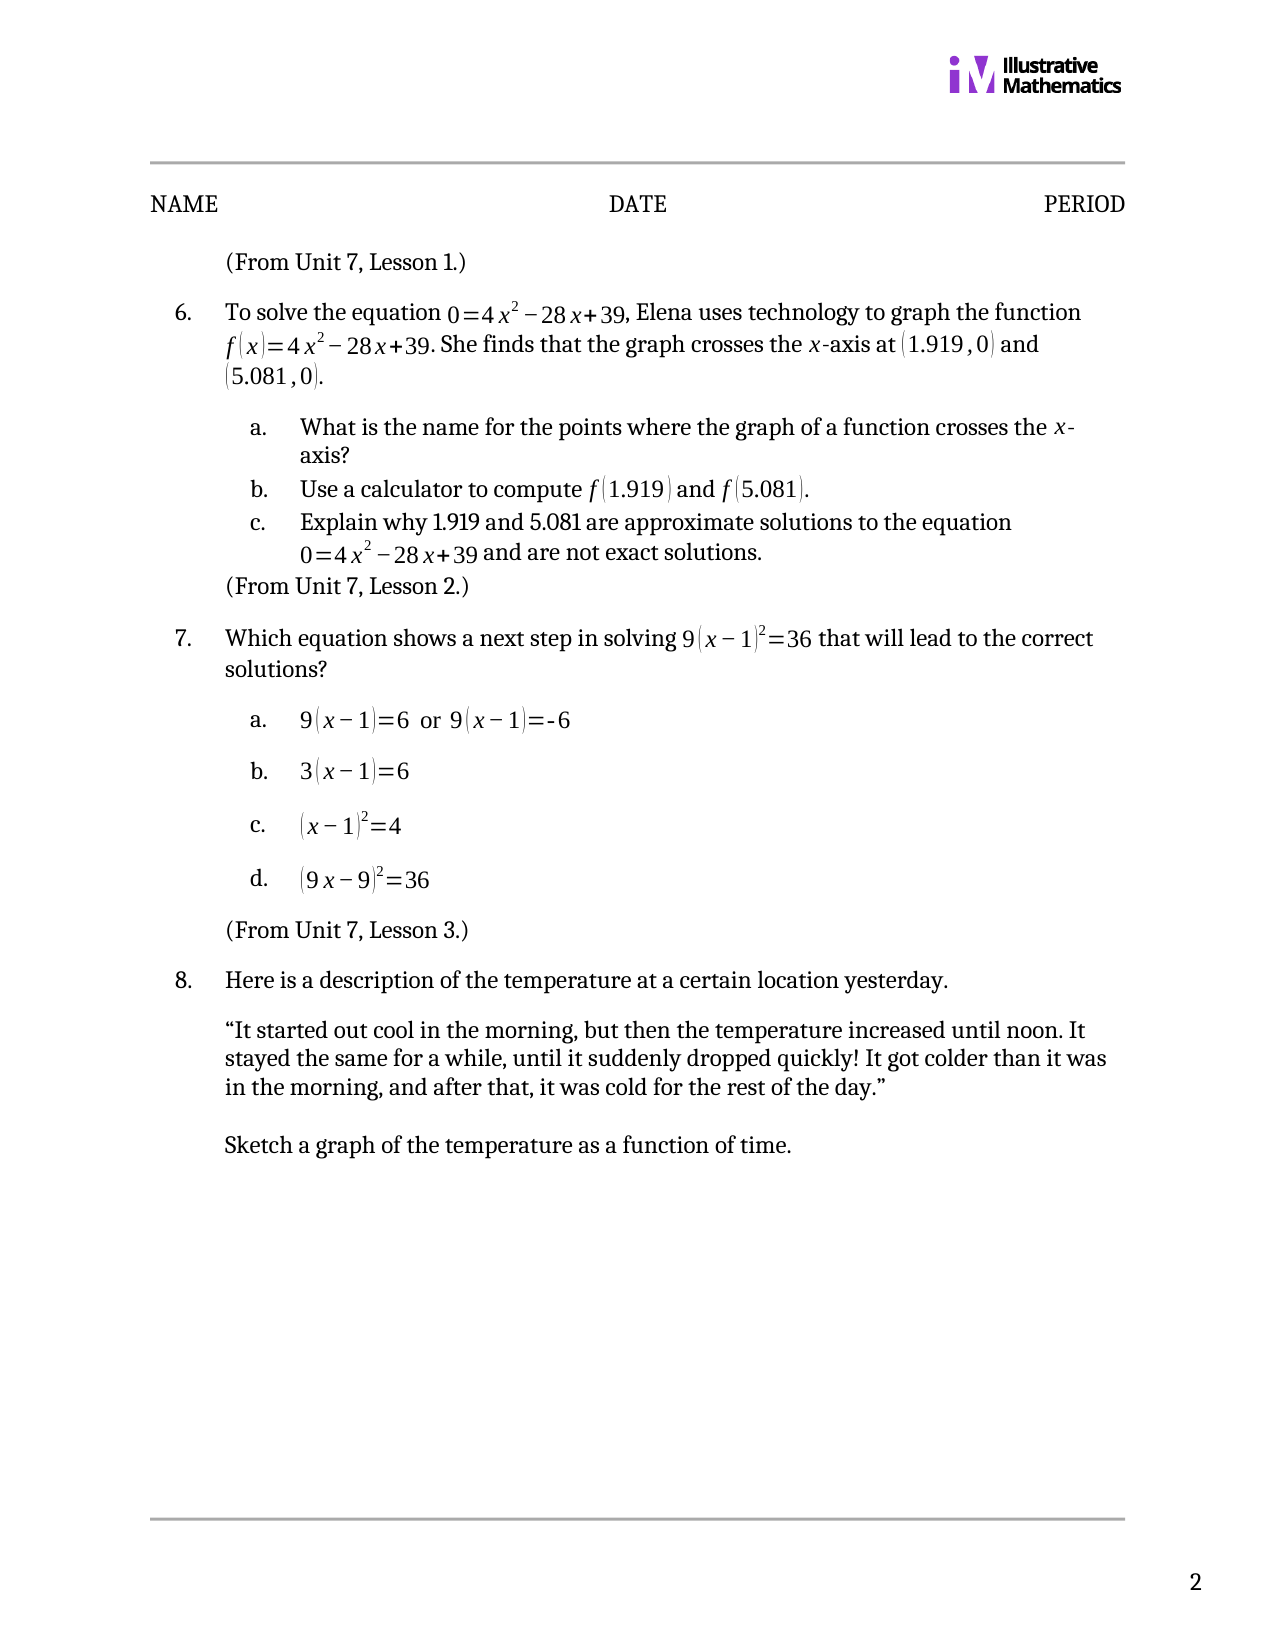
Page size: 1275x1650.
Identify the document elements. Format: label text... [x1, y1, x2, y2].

list (From Unit 7, Lesson 1.) [175, 247, 1125, 276]
list Which equation shows a next step in solving that will lead to the correct solutions? [175, 621, 1125, 684]
list (From Unit 7, Lesson 2.) [175, 572, 1125, 600]
list Explain why 1.919 and 5.081 are approximate solutions to the equation and are not exact solutions. [250, 508, 1125, 568]
list Use a calculator to compute and . [250, 474, 1125, 504]
list What is the name for the points where the graph of a function crosses the -axis? [250, 412, 1125, 470]
list To solve the equation , Elena uses technology to graph the function . She finds that the graph crosses the -axis at and . [175, 297, 1125, 392]
list (From Unit 7, Lesson 3.) [175, 916, 1125, 945]
list “It started out cool in the morning, but then the temperature increased until noon. It stayed the same for a while, until it suddenly dropped quickly! It got colder than it was in the morning, and after that, it was cold for the rest of the day.” Sketch a graph of the temperature as a function of time. [175, 1016, 1125, 1159]
picture [949, 55, 1121, 93]
list Here is a description of the temperature at a certain location yesterday. [175, 966, 1125, 995]
